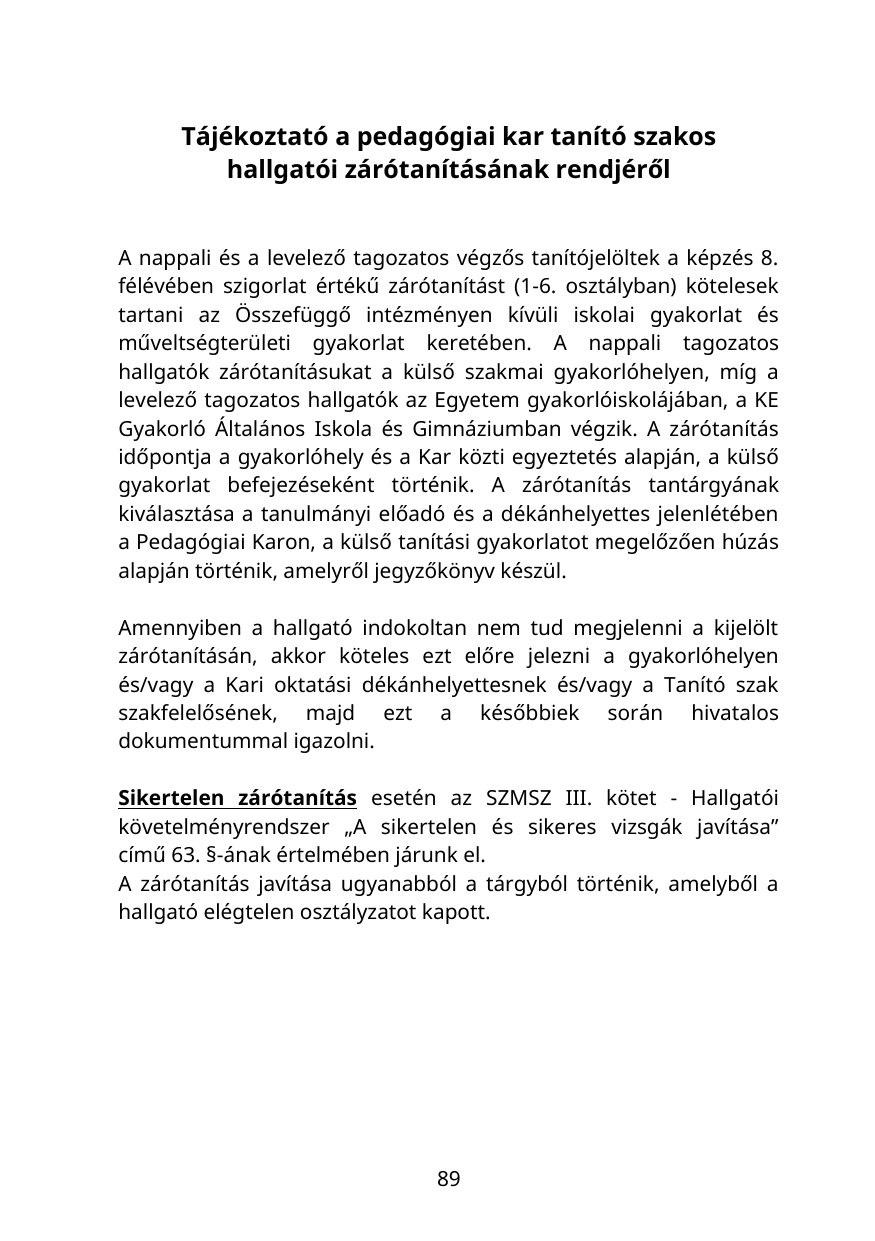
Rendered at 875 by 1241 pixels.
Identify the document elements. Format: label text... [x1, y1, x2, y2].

text Tájékoztató a pedagógiai kar tanító szakos [118, 118, 779, 152]
text Amennyiben a hallgató indokoltan nem tud megjelenni a kijelölt zárótanításán, akkor köteles ezt előre jelezni a gyakorlóhelyen és/vagy a Kari oktatási dékánhelyettesnek és/vagy a Tanító szak szakfelelősének, majd ezt a későbbiek során hivatalos dokumentummal igazolni. [118, 613, 779, 755]
text A zárótanítás javítása ugyanabból a tárgyból történik, amelyből a hallgató elégtelen osztályzatot kapott. [118, 869, 779, 926]
text Sikertelen zárótanítás esetén az SZMSZ III. kötet - Hallgatói követelményrendszer „A sikertelen és sikeres vizsgák javítása” című 63. §-ának értelmében járunk el. [118, 783, 779, 869]
text hallgatói zárótanításának rendjéről [118, 152, 779, 186]
text A nappali és a levelező tagozatos végzős tanítójelöltek a képzés 8. félévében szigorlat értékű zárótanítást (1-6. osztályban) kötelesek tartani az Összefüggő intézményen kívüli iskolai gyakorlat és műveltségterületi gyakorlat keretében. A nappali tagozatos hallgatók zárótanításukat a külső szakmai gyakorlóhelyen, míg a levelező tagozatos hallgatók az Egyetem gyakorlóiskolájában, a KE Gyakorló Általános Iskola és Gimnáziumban végzik. A zárótanítás időpontja a gyakorlóhely és a Kar közti egyeztetés alapján, a külső gyakorlat befejezéseként történik. A zárótanítás tantárgyának kiválasztása a tanulmányi előadó és a dékánhelyettes jelenlétében a Pedagógiai Karon, a külső tanítási gyakorlatot megelőzően húzás alapján történik, amelyről jegyzőkönyv készül. [118, 243, 779, 584]
